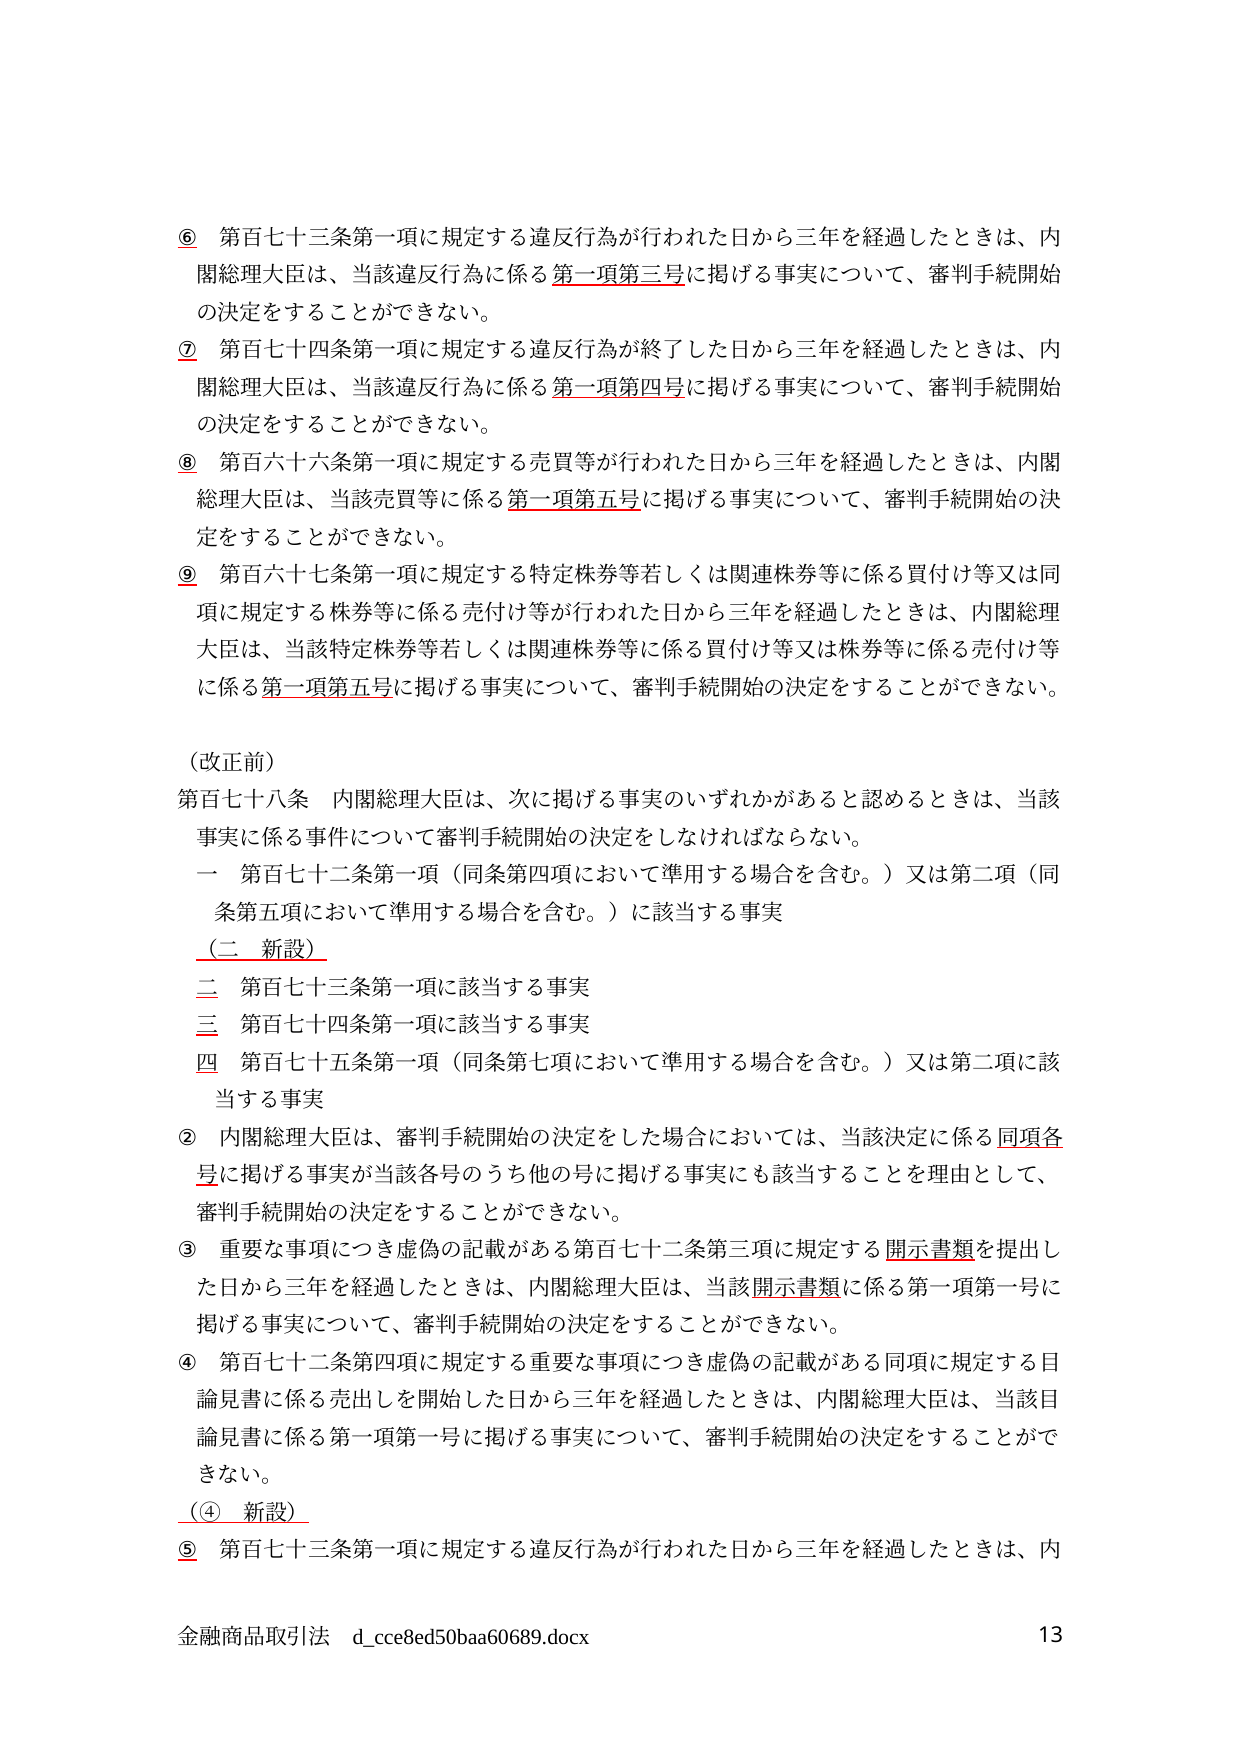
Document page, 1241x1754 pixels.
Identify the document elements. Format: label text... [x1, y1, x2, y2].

text （二 新設） [196, 929, 1063, 967]
text ② 内閣総理大臣は、審判手続開始の決定をした場合においては、当該決定に係る同項各号に掲げる事実が当該各号のうち他の号に掲げる事実にも該当することを理由として、審判手続開始の決定をすることができない。 [177, 1117, 1063, 1229]
text （④ 新設） [177, 1492, 1063, 1529]
text 第百七十八条 内閣総理大臣は、次に掲げる事実のいずれかがあると認めるときは、当該事実に係る事件について審判手続開始の決定をしなければならない。 [177, 779, 1063, 854]
text ⑦ 第百七十四条第一項に規定する違反行為が終了した日から三年を経過したときは、内閣総理大臣は、当該違反行為に係る第一項第四号に掲げる事実について、審判手続開始の決定をすることができない。 [177, 329, 1063, 442]
text 四 第百七十五条第一項（同条第七項において準用する場合を含む。）又は第二項に該当する事実 [196, 1042, 1063, 1117]
text 三 第百七十四条第一項に該当する事実 [196, 1004, 1063, 1042]
text ⑥ 第百七十三条第一項に規定する違反行為が行われた日から三年を経過したときは、内閣総理大臣は、当該違反行為に係る第一項第三号に掲げる事実について、審判手続開始の決定をすることができない。 [177, 217, 1063, 329]
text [177, 1529, 1063, 1567]
text 二 第百七十三条第一項に該当する事実 [196, 967, 1063, 1004]
text ④ 第百七十二条第四項に規定する重要な事項につき虚偽の記載がある同項に規定する目論見書に係る売出しを開始した日から三年を経過したときは、内閣総理大臣は、当該目論見書に係る第一項第一号に掲げる事実について、審判手続開始の決定をすることができない。 [177, 1342, 1063, 1492]
text ③ 重要な事項につき虚偽の記載がある第百七十二条第三項に規定する開示書類を提出した日から三年を経過したときは、内閣総理大臣は、当該開示書類に係る第一項第一号に掲げる事実について、審判手続開始の決定をすることができない。 [177, 1229, 1063, 1342]
text （改正前） [177, 742, 1063, 779]
text 一 第百七十二条第一項（同条第四項において準用する場合を含む。）又は第二項（同条第五項において準用する場合を含む。）に該当する事実 [196, 854, 1063, 929]
text ⑧ 第百六十六条第一項に規定する売買等が行われた日から三年を経過したときは、内閣総理大臣は、当該売買等に係る第一項第五号に掲げる事実について、審判手続開始の決定をすることができない。 [177, 442, 1063, 554]
text ⑨ 第百六十七条第一項に規定する特定株券等若しくは関連株券等に係る買付け等又は同項に規定する株券等に係る売付け等が行われた日から三年を経過したときは、内閣総理大臣は、当該特定株券等若しくは関連株券等に係る買付け等又は株券等に係る売付け等に係る第一項第五号に掲げる事実について、審判手続開始の決定をすることができない。 [177, 554, 1063, 704]
